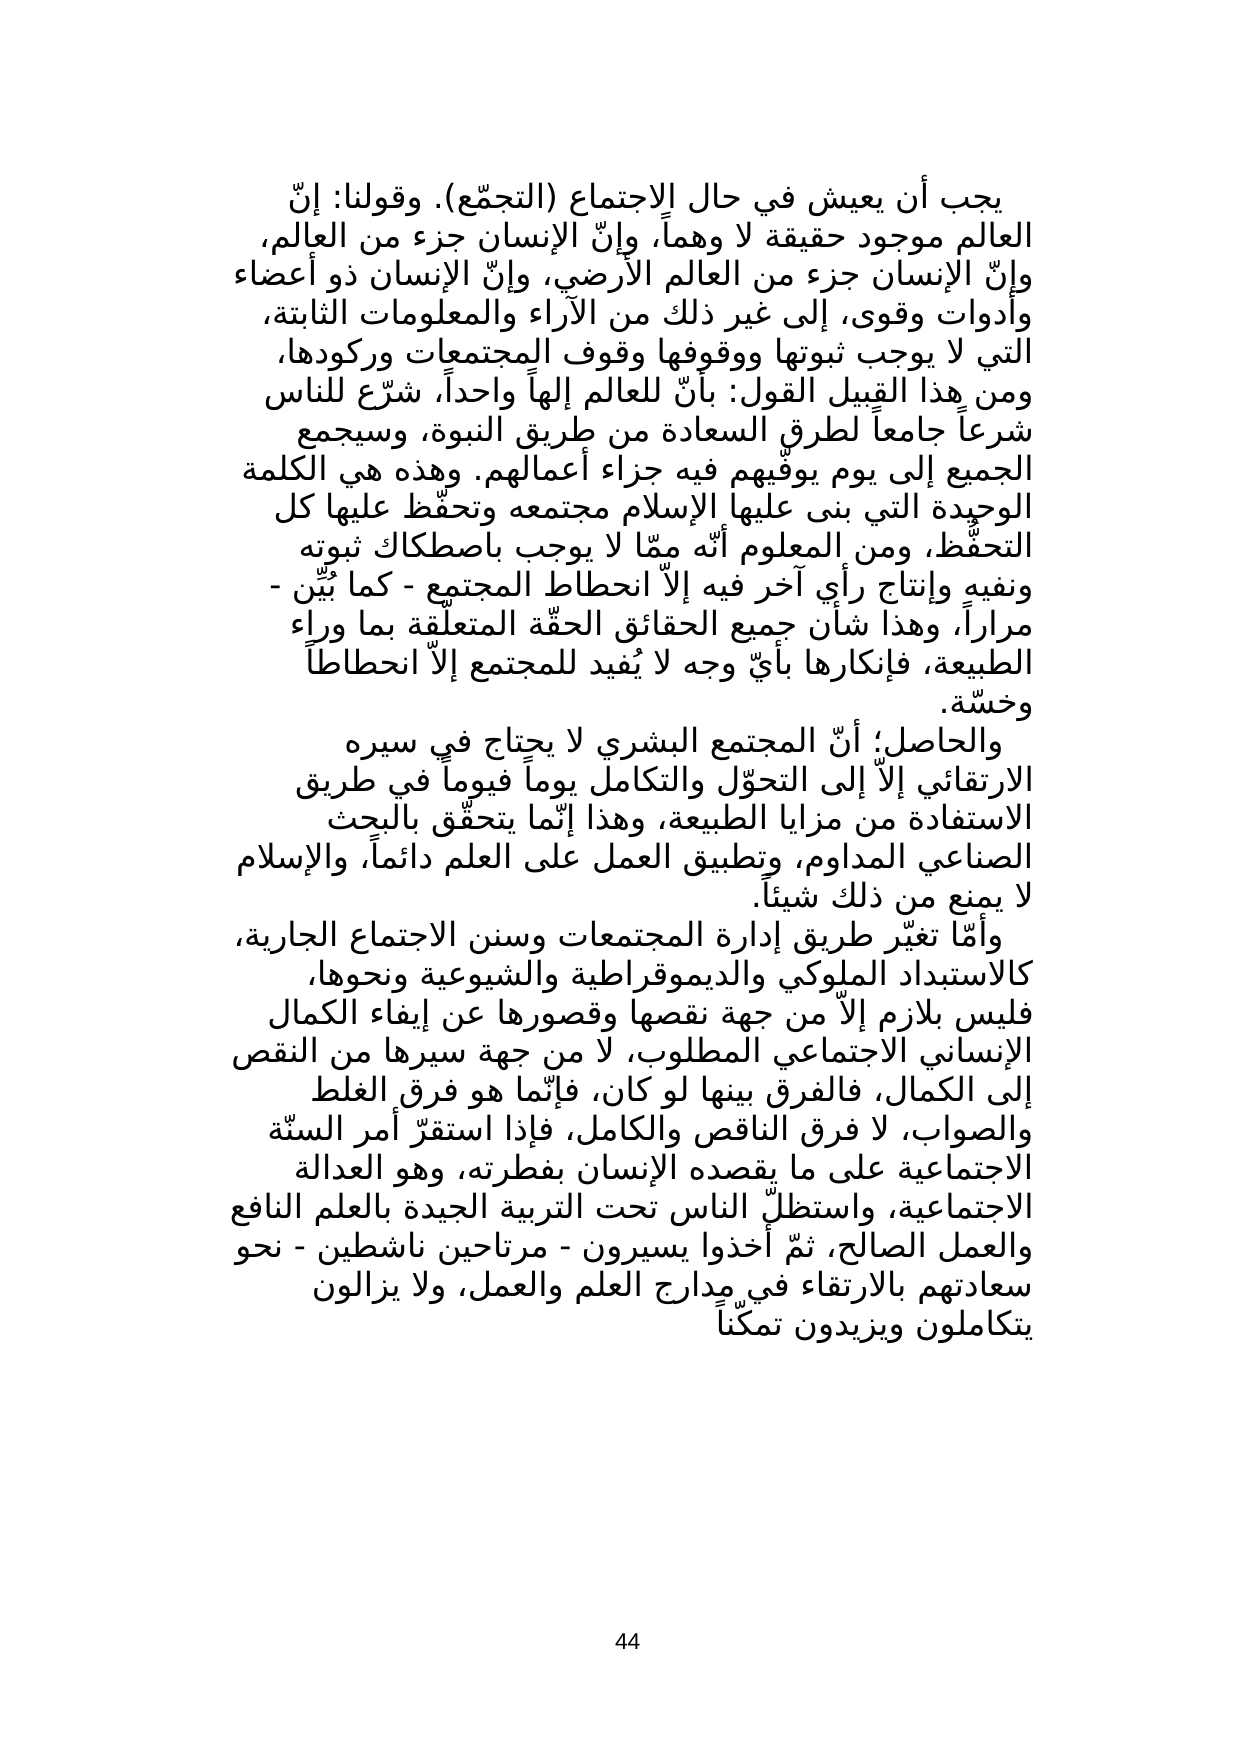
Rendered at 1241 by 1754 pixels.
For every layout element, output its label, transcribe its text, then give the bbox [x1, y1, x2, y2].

text والحاصل؛ أنّ المجتمع البشري لا يحتاج في سيره الارتقائي إلاّ إلى التحوّل والتكامل يوماً فيوماً في طريق الاستفادة من مزايا الطبيعة، وهذا إنّما يتحقّق بالبحث الصناعي المداوم، وتطبيق العمل على العلم دائماً، والإسلام لا يمنع من ذلك شيئاً. [222, 721, 1033, 915]
text وأمّا تغيّر طريق إدارة المجتمعات وسنن الاجتماع الجارية، كالاستبداد الملوكي والديموقراطية والشيوعية ونحوها، فليس بلازم إلاّ من جهة نقصها وقصورها عن إيفاء الكمال الإنساني الاجتماعي المطلوب، لا من جهة سيرها من النقص إلى الكمال، فالفرق بينها لو كان، فإنّما هو فرق الغلط والصواب، لا فرق الناقص والكامل، فإذا استقرّ أمر السنّة الاجتماعية على ما يقصده الإنسان بفطرته، وهو العدالة الاجتماعية، واستظلّ الناس تحت التربية الجيدة بالعلم النافع والعمل الصالح، ثمّ أخذوا يسيرون - مرتاحين ناشطين - نحو سعادتهم بالارتقاء في مدارج العلم والعمل، ولا يزالون يتكاملون ويزيدون تمكّناً [222, 915, 1033, 1343]
text يجب أن يعيش في حال الاجتماع (التجمّع). وقولنا: إنّ العالم موجود حقيقة لا وهماً، وإنّ الإنسان جزء من العالم، وإنّ الإنسان جزء من العالم الأرضي، وإنّ الإنسان ذو أعضاء وأدوات وقوى، إلى غير ذلك من الآراء والمعلومات الثابتة، التي لا يوجب ثبوتها ووقوفها وقوف المجتمعات وركودها، ومن هذا القبيل القول: بأنّ للعالم إلهاً واحداً، شرّع للناس شرعاً جامعاً لطرق السعادة من طريق النبوة، وسيجمع الجميع إلى يوم يوفّيهم فيه جزاء أعمالهم. وهذه هي الكلمة الوحيدة التي بنى عليها الإسلام مجتمعه وتحفّظ عليها كل التحفُّظ، ومن المعلوم أنّه ممّا لا يوجب باصطكاك ثبوته ونفيه وإنتاج رأي آخر فيه إلاّ انحطاط المجتمع - كما بُيِّن - مراراً، وهذا شأن جميع الحقائق الحقّة المتعلّقة بما وراء الطبيعة، فإنكارها بأيّ وجه لا يُفيد للمجتمع إلاّ انحطاطاً وخسّة. [222, 177, 1033, 721]
